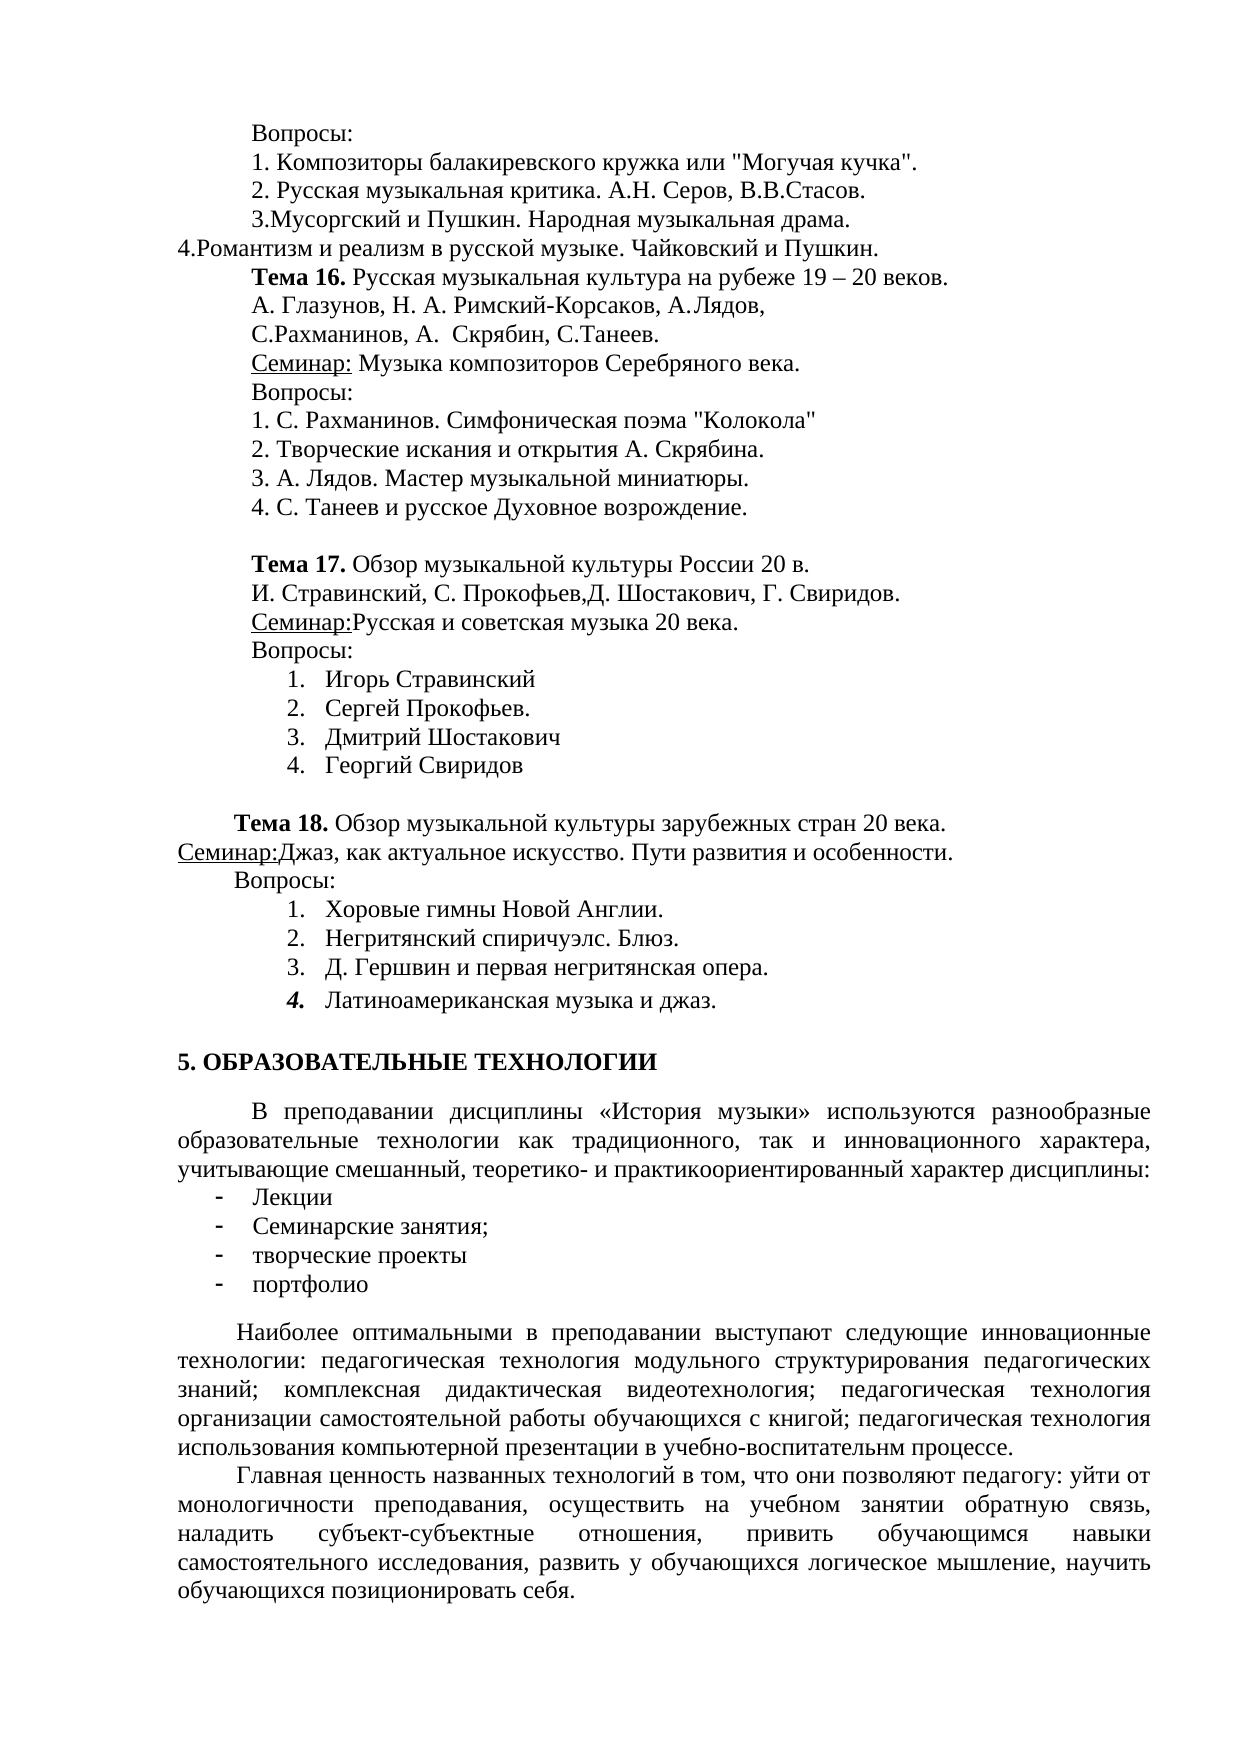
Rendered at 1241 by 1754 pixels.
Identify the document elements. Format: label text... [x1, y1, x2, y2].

list Лекции [215, 1182, 1152, 1211]
text Вопросы: [177, 636, 1152, 664]
text А. Глазунов, Н. А. Римский-Корсаков, А. Лядов, [177, 291, 1152, 319]
text 1. С. Рахманинов. Симфоническая поэма "Колокола" [177, 406, 1152, 434]
text Семинар:Джаз, как актуальное искусство. Пути развития и особенности. [177, 837, 1152, 866]
list Семинарские занятия; [215, 1211, 1152, 1240]
text Наиболее оптимальными в преподавании выступают следующие инновационные технологии: педагогическая технология модульного структурирования педагогических знаний; комплексная дидактическая видеотехнология; педагогическая технология организации самостоятельной работы обучающихся с книгой; педагогическая технология использования компьютерной презентации в учебно-воспитательнм процессе. [177, 1317, 1152, 1460]
list Игорь Стравинский [287, 664, 1152, 693]
text 5. ОБРАЗОВАТЕЛЬНЫЕ ТЕХНОЛОГИИ [177, 1047, 1152, 1075]
text С.Рахманинов, А. Скрябин, С.Танеев. [251, 319, 1152, 348]
list Хоровые гимны Новой Англии. [287, 894, 1152, 923]
text Тема 17. Обзор музыкальной культуры России 20 в. [177, 549, 1152, 578]
text Тема 16. Русская музыкальная культура на рубеже 19 – 20 веков. [177, 262, 1152, 291]
list Георгий Свиридов [287, 751, 1152, 779]
list Негритянский спиричуэлс. Блюз. [287, 923, 1152, 952]
text Главная ценность названных технологий в том, что они позволяют педагогу: уйти от монологичности преподавания, осуществить на учебном занятии обратную связь, наладить субъект-субъектные отношения, привить обучающимся навыки самостоятельного исследования, развить у обучающихся логическое мышление, научить обучающихся позиционировать себя. [177, 1460, 1152, 1604]
list Латиноамериканская музыка и джаз. [287, 985, 1152, 1013]
text Семинар: Музыка композиторов Серебряного века. [177, 348, 1152, 377]
text 4.Романтизм и реализм в русской музыке. Чайковский и Пушкин. [177, 233, 1152, 262]
text В преподавании дисциплины «История музыки» используются разнообразные образовательные технологии как традиционного, так и инновационного характера, учитывающие смешанный, теоретико- и практикоориентированный характер дисциплины: [177, 1096, 1152, 1182]
text 3.Мусоргский и Пушкин. Народная музыкальная драма. [177, 204, 1152, 233]
text Семинар:Русская и советская музыка 20 века. [229, 607, 1152, 636]
list портфолио [215, 1269, 1152, 1297]
list Дмитрий Шостакович [287, 722, 1152, 751]
text 2. Русская музыкальная критика. А.Н. Серов, В.В.Стасов. [177, 176, 1152, 204]
text Вопросы: [177, 377, 1152, 406]
text Тема 18. Обзор музыкальной культуры зарубежных стран 20 века. [177, 808, 1152, 837]
text 3. А. Лядов. Мастер музыкальной миниатюры. [177, 463, 1152, 492]
list Д. Гершвин и первая негритянская опера. [287, 952, 1152, 981]
text Вопросы: [177, 866, 1152, 894]
text 1. Композиторы балакиревского кружка или "Могучая кучка". [177, 147, 1152, 176]
text Вопросы: [177, 118, 1152, 147]
text И. Стравинский, С. Прокофьев,Д. Шостакович, Г. Свиридов. [177, 578, 1152, 607]
text 2. Творческие искания и открытия А. Скрябина. [177, 434, 1152, 463]
list Сергей Прокофьев. [287, 693, 1152, 722]
text 4. С. Танеев и русское Духовное возрождение. [177, 492, 1152, 521]
list творческие проекты [215, 1240, 1152, 1269]
